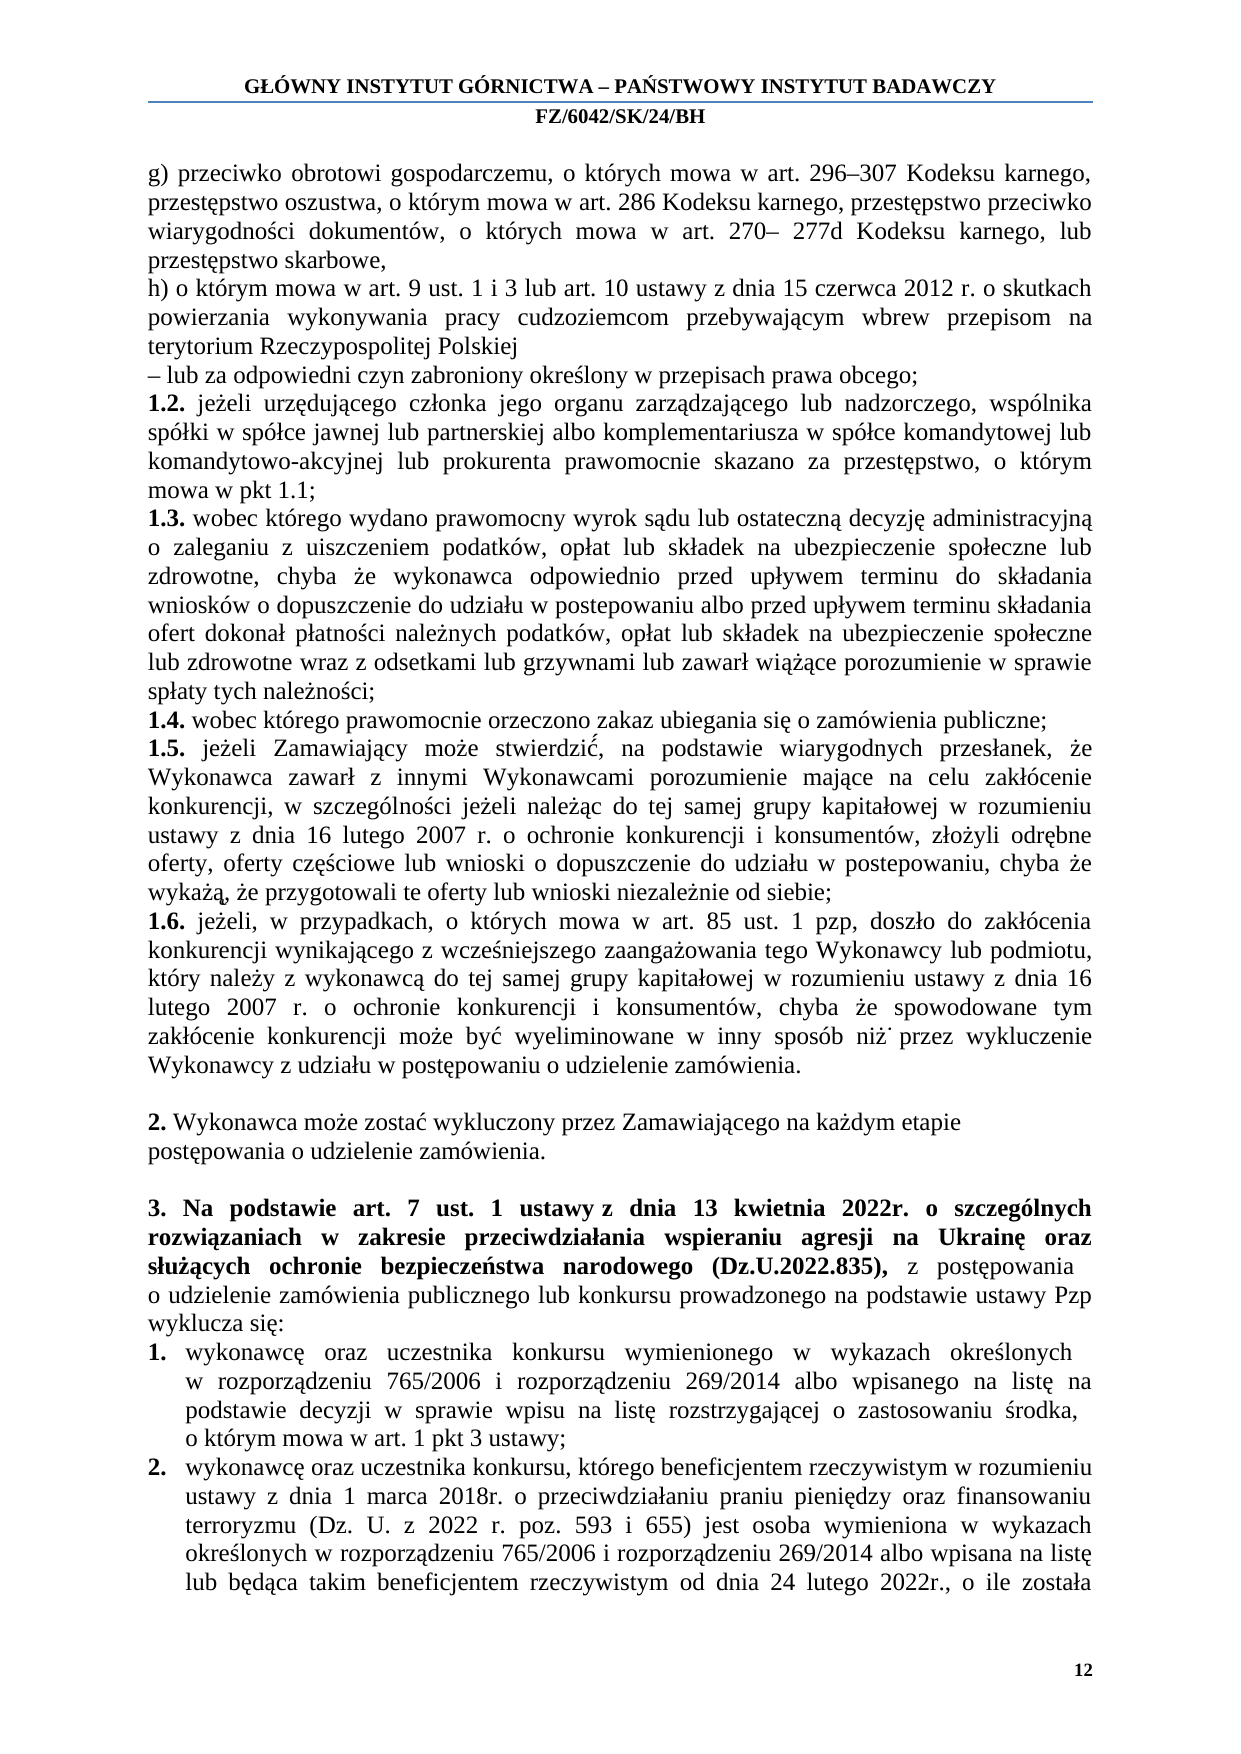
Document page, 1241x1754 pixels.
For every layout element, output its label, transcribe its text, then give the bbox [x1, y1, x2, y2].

text 1.5. jeżeli Zamawiający może stwierdzić́, na podstawie wiarygodnych przesłanek, że Wykonawca zawarł z innymi Wykonawcami porozumienie mające na celu zakłócenie konkurencji, w szczególności jeżeli należąc do tej samej grupy kapitałowej w rozumieniu ustawy z dnia 16 lutego 2007 r. o ochronie konkurencji i konsumentów, złożyli odrębne oferty, oferty częściowe lub wnioski o dopuszczenie do udziału w postepowaniu, chyba że wykażą̨, że przygotowali te oferty lub wnioski niezależnie od siebie; [148, 733, 1093, 906]
text 1.2. jeżeli urzędującego członka jego organu zarządzającego lub nadzorczego, wspólnika spółki w spółce jawnej lub partnerskiej albo komplementariusza w spółce komandytowej lub komandytowo-akcyjnej lub prokurenta prawomocnie skazano za przestępstwo, o którym mowa w pkt 1.1; [148, 388, 1093, 503]
text 1.6. jeżeli, w przypadkach, o których mowa w art. 85 ust. 1 pzp, doszło do zakłócenia konkurencji wynikającego z wcześniejszego zaangażowania tego Wykonawcy lub podmiotu, który należy z wykonawcą do tej samej grupy kapitałowej w rozumieniu ustawy z dnia 16 lutego 2007 r. o ochronie konkurencji i konsumentów, chyba że spowodowane tym zakłócenie konkurencji może być wyeliminowane w inny sposób niż̇ przez wykluczenie Wykonawcy z udziału w postępowaniu o udzielenie zamówienia. [148, 906, 1093, 1078]
text 3. Na podstawie art. 7 ust. 1 ustawy z dnia 13 kwietnia 2022r. o szczególnych rozwiązaniach w zakresie przeciwdziałania wspieraniu agresji na Ukrainę oraz służących ochronie bezpieczeństwa narodowego (Dz.U.2022.835), z postępowania o udzielenie zamówienia publicznego lub konkursu prowadzonego na podstawie ustawy Pzp wyklucza się: [148, 1193, 1093, 1337]
text – lub za odpowiedni czyn zabroniony określony w przepisach prawa obcego; [148, 360, 1093, 388]
text 1.4. wobec którego prawomocnie orzeczono zakaz ubiegania się o zamówienia publiczne; [148, 705, 1093, 733]
text postępowania o udzielenie zamówienia. [148, 1136, 1093, 1165]
list wykonawcę oraz uczestnika konkursu wymienionego w wykazach określonych w rozporządzeniu 765/2006 i rozporządzeniu 269/2014 albo wpisanego na listę na podstawie decyzji w sprawie wpisu na listę rozstrzygającej o zastosowaniu środka, o którym mowa w art. 1 pkt 3 ustawy; [148, 1337, 1093, 1452]
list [148, 1452, 1093, 1596]
text 1.3. wobec którego wydano prawomocny wyrok sądu lub ostateczną decyzję administracyjną o zaleganiu z uiszczeniem podatków, opłat lub składek na ubezpieczenie społeczne lub zdrowotne, chyba że wykonawca odpowiednio przed upływem terminu do składania wniosków o dopuszczenie do udziału w postepowaniu albo przed upływem terminu składania ofert dokonał płatności należnych podatków, opłat lub składek na ubezpieczenie społeczne lub zdrowotne wraz z odsetkami lub grzywnami lub zawarł wiążące porozumienie w sprawie spłaty tych należności; [148, 503, 1093, 705]
text g) przeciwko obrotowi gospodarczemu, o których mowa w art. 296–307 Kodeksu karnego, przestępstwo oszustwa, o którym mowa w art. 286 Kodeksu karnego, przestępstwo przeciwko wiarygodności dokumentów, o których mowa w art. 270– 277d Kodeksu karnego, lub przestępstwo skarbowe, [148, 158, 1093, 273]
text h) o którym mowa w art. 9 ust. 1 i 3 lub art. 10 ustawy z dnia 15 czerwca 2012 r. o skutkach powierzania wykonywania pracy cudzoziemcom przebywającym wbrew przepisom na terytorium Rzeczypospolitej Polskiej [148, 273, 1093, 360]
text 2. Wykonawca może zostać wykluczony przez Zamawiającego na każdym etapie [148, 1107, 1093, 1136]
